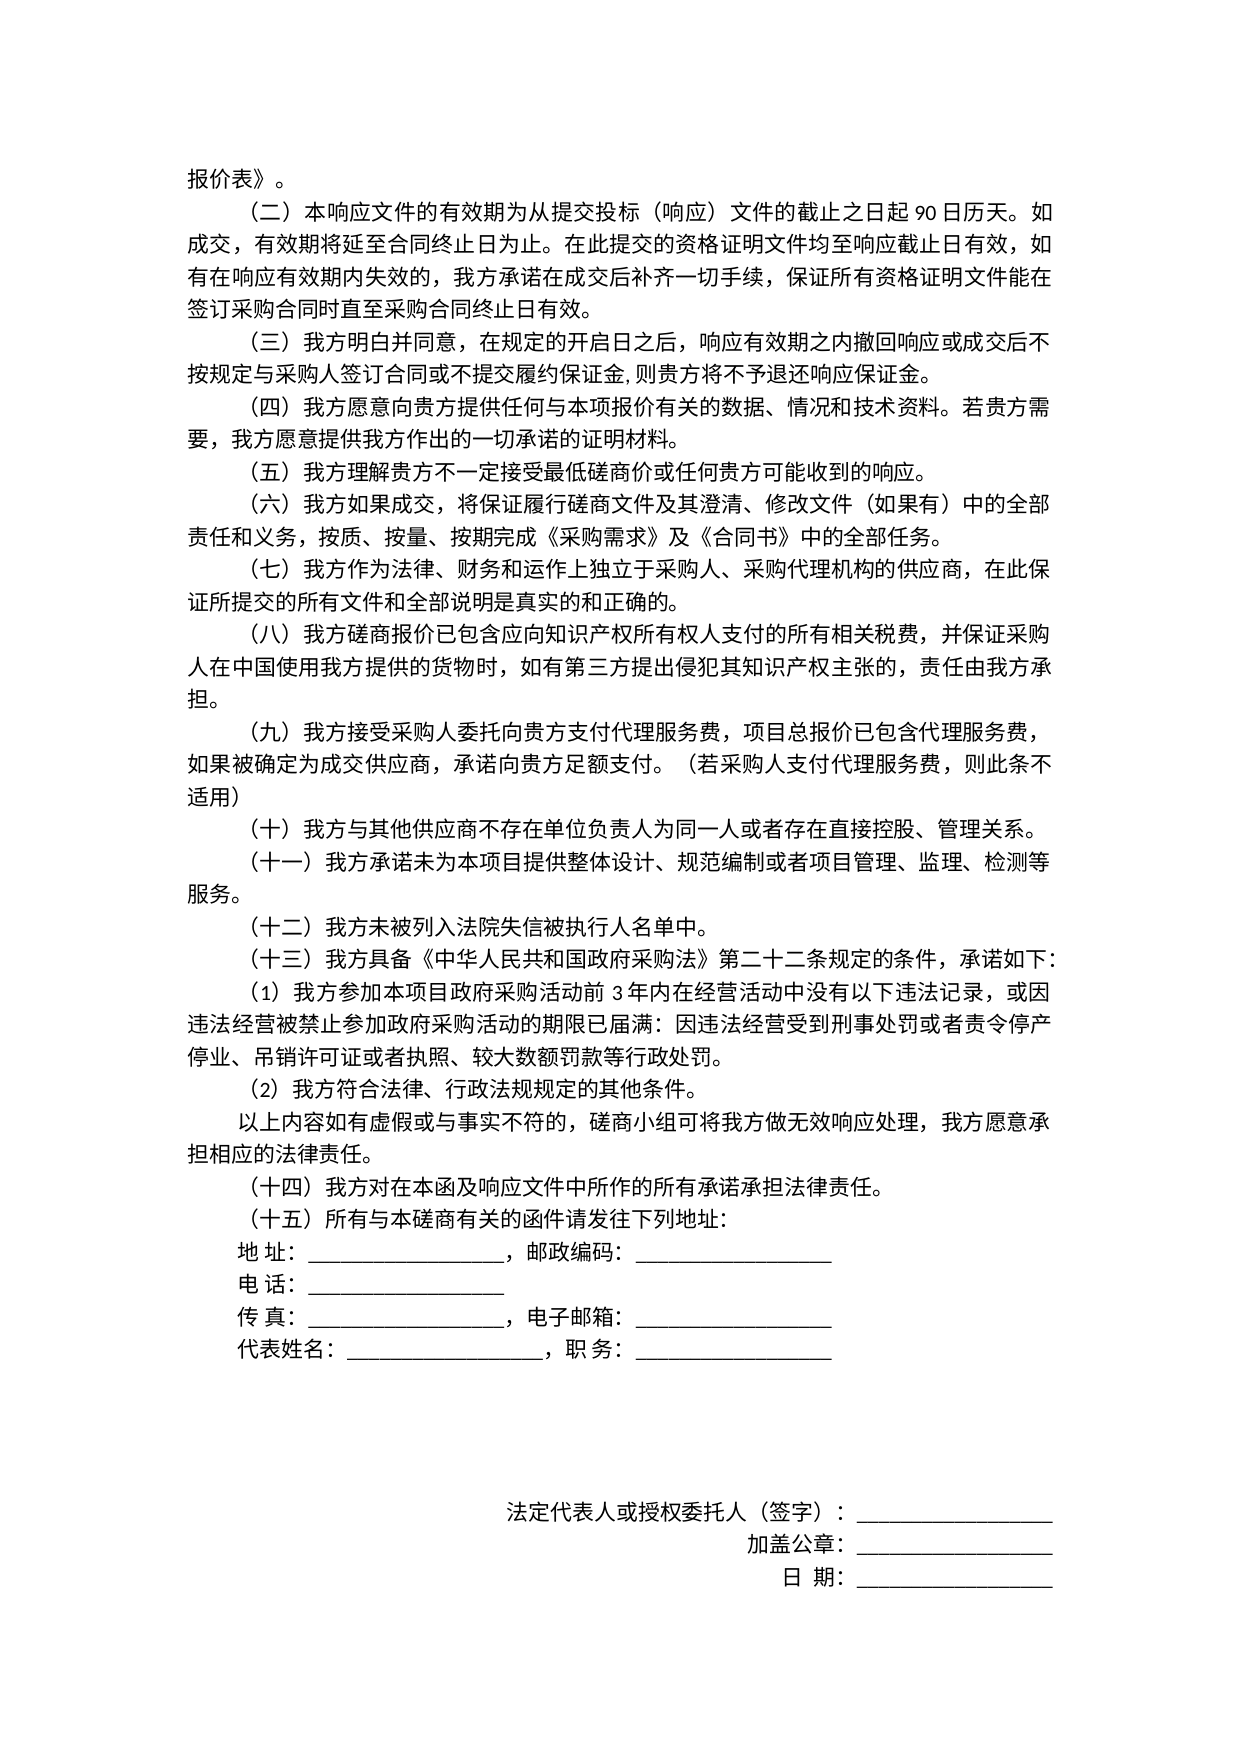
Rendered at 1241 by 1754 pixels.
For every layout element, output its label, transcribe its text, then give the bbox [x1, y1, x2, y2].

text 代表姓名：__________________，职 务：__________________ [187, 1332, 1053, 1364]
text （十五）所有与本磋商有关的函件请发往下列地址： [187, 1202, 1053, 1234]
text 加盖公章：__________________ [187, 1527, 1053, 1559]
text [187, 162, 1053, 194]
text （十四）我方对在本函及响应文件中所作的所有承诺承担法律责任。 [187, 1169, 1053, 1202]
text （1）我方参加本项目政府采购活动前3年内在经营活动中没有以下违法记录，或因违法经营被禁止参加政府采购活动的期限已届满：因违法经营受到刑事处罚或者责令停产停业、吊销许可证或者执照、较大数额罚款等行政处罚。 [187, 974, 1053, 1072]
text （十二）我方未被列入法院失信被执行人名单中。 [187, 909, 1053, 942]
text （九）我方接受采购人委托向贵方支付代理服务费，项目总报价已包含代理服务费，如果被确定为成交供应商，承诺向贵方足额支付。（若采购人支付代理服务费，则此条不适用） [187, 714, 1053, 812]
text （三）我方明白并同意，在规定的开启日之后，响应有效期之内撤回响应或成交后不按规定与采购人签订合同或不提交履约保证金, 则贵方将不予退还响应保证金。 [187, 324, 1053, 389]
text 法定代表人或授权委托人（签字）：__________________ [187, 1494, 1053, 1527]
text （五）我方理解贵方不一定接受最低磋商价或任何贵方可能收到的响应。 [187, 454, 1053, 487]
text 电 话：__________________ [187, 1267, 1053, 1299]
text （十一）我方承诺未为本项目提供整体设计、规范编制或者项目管理、监理、检测等服务。 [187, 844, 1053, 909]
text （2）我方符合法律、行政法规规定的其他条件。 [187, 1072, 1053, 1104]
text 地 址：__________________，邮政编码：__________________ [187, 1234, 1053, 1267]
text （十）我方与其他供应商不存在单位负责人为同一人或者存在直接控股、管理关系。 [187, 812, 1053, 844]
text （六）我方如果成交，将保证履行磋商文件及其澄清、修改文件（如果有）中的全部责任和义务，按质、按量、按期完成《采购需求》及《合同书》中的全部任务。 [187, 487, 1053, 552]
text （八）我方磋商报价已包含应向知识产权所有权人支付的所有相关税费，并保证采购人在中国使用我方提供的货物时，如有第三方提出侵犯其知识产权主张的，责任由我方承担。 [187, 617, 1053, 714]
text （七）我方作为法律、财务和运作上独立于采购人、采购代理机构的供应商，在此保证所提交的所有文件和全部说明是真实的和正确的。 [187, 552, 1053, 617]
text 日 期：__________________ [187, 1559, 1053, 1592]
text （四）我方愿意向贵方提供任何与本项报价有关的数据、情况和技术资料。若贵方需要，我方愿意提供我方作出的一切承诺的证明材料。 [187, 389, 1053, 454]
text （二）本响应文件的有效期为从提交投标（响应）文件的截止之日起90日历天。如成交，有效期将延至合同终止日为止。在此提交的资格证明文件均至响应截止日有效，如有在响应有效期内失效的，我方承诺在成交后补齐一切手续，保证所有资格证明文件能在签订采购合同时直至采购合同终止日有效。 [187, 194, 1053, 324]
text 以上内容如有虚假或与事实不符的，磋商小组可将我方做无效响应处理，我方愿意承担相应的法律责任。 [187, 1104, 1053, 1169]
text 传 真：__________________，电子邮箱：__________________ [187, 1299, 1053, 1332]
text （十三）我方具备《中华人民共和国政府采购法》第二十二条规定的条件，承诺如下： [187, 942, 1053, 974]
